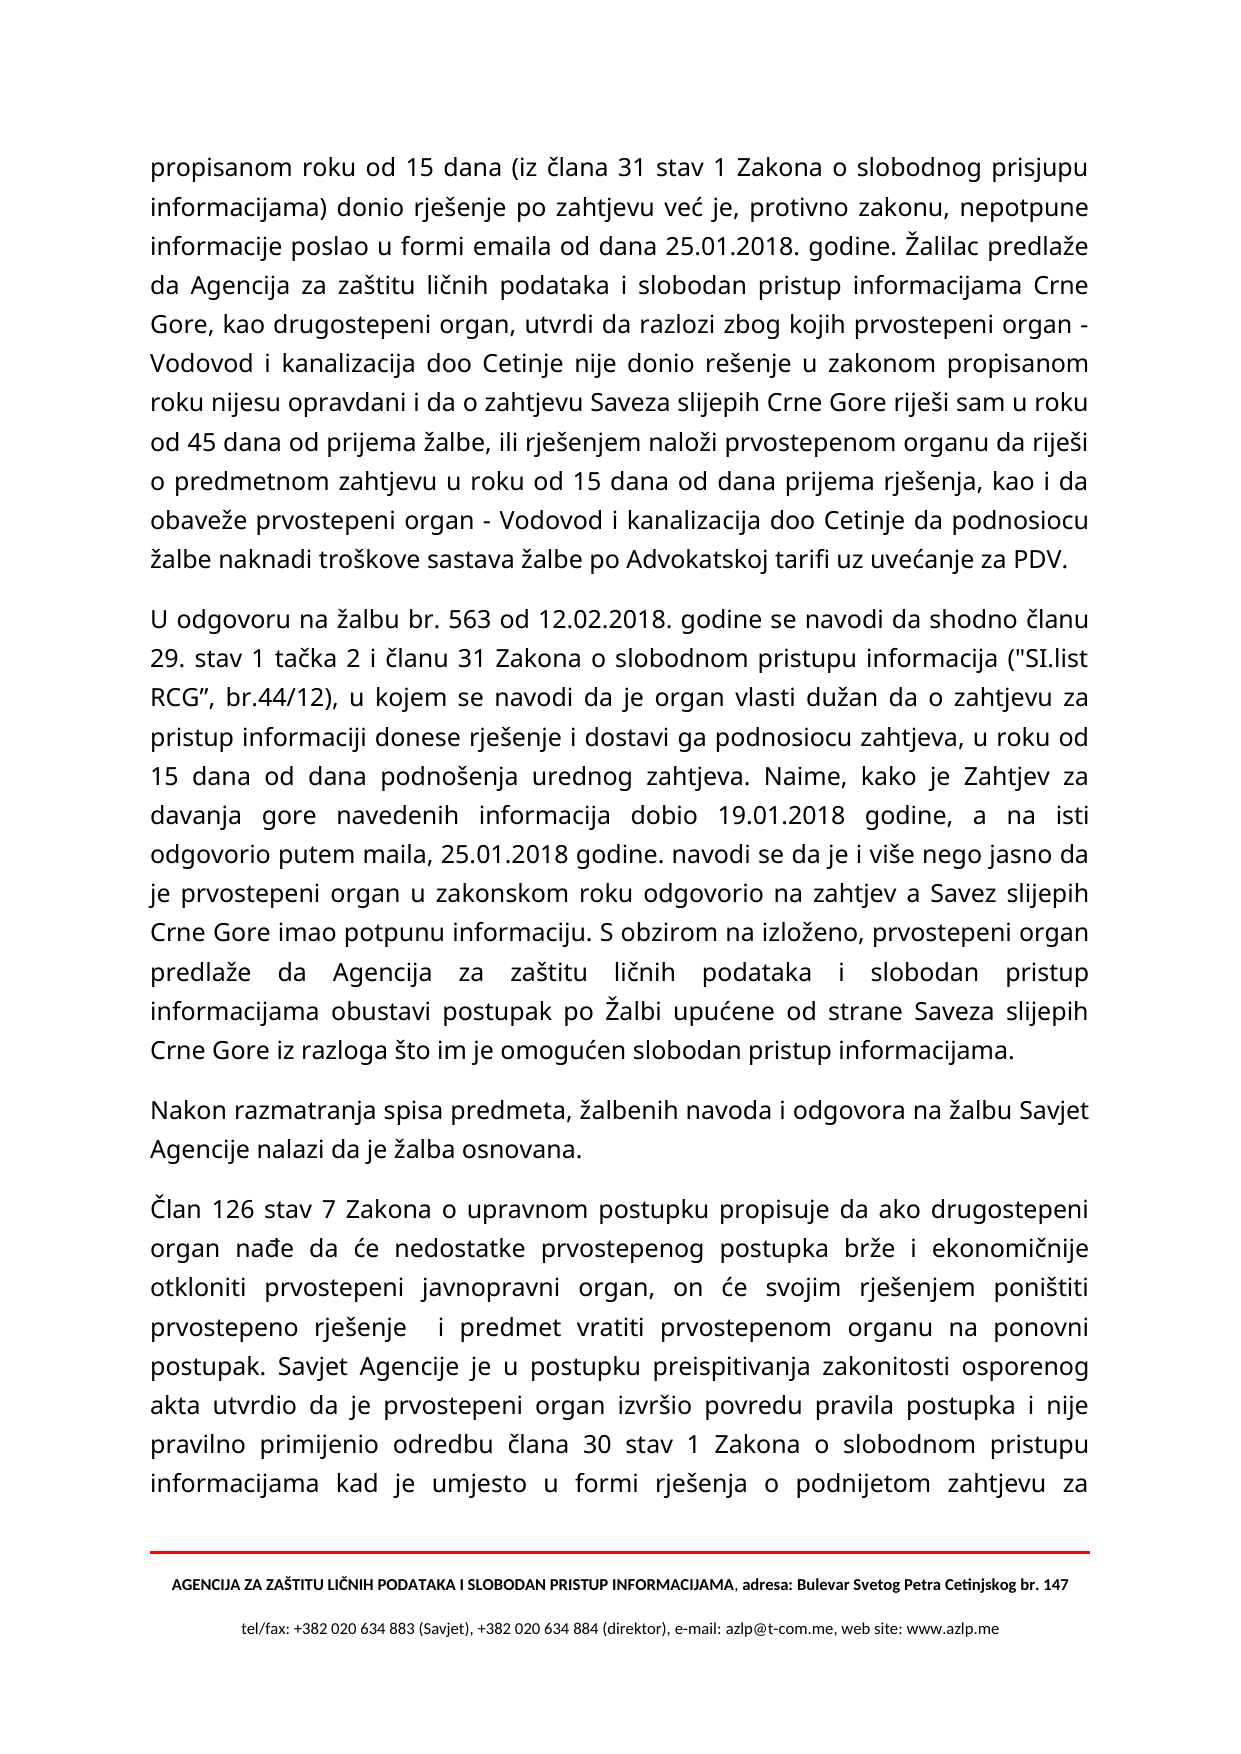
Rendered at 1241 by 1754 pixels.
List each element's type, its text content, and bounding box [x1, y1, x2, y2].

text U odgovoru na žalbu br. 563 od 12.02.2018. godine se navodi da shodno članu 29. stav 1 tačka 2 i članu 31 Zakona o slobodnom pristupu informacija ("SI.list RCG”, br.44/12), u kojem se navodi da je organ vlasti dužan da o zahtjevu za pristup informaciji donese rješenje i dostavi ga podnosiocu zahtjeva, u roku od 15 dana od dana podnošenja urednog zahtjeva. Naime, kako je Zahtjev za davanja gore navedenih informacija dobio 19.01.2018 godine, a na isti odgovorio putem maila, 25.01.2018 godine. navodi se da je i više nego jasno da je prvostepeni organ u zakonskom roku odgovorio na zahtjev a Savez slijepih Crne Gore imao potpunu informaciju. S obzirom na izloženo, prvostepeni organ predlaže da Agencija za zaštitu ličnih podataka i slobodan pristup informacijama obustavi postupak po Žalbi upućene od strane Saveza slijepih Crne Gore iz razloga što im je omogućen slobodan pristup informacijama. [150, 602, 1090, 1067]
text Nakon razmatranja spisa predmeta, žalbenih navoda i odgovora na žalbu Savjet Agencije nalazi da je žalba osnovana. [150, 1092, 1090, 1166]
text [150, 150, 1090, 576]
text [150, 1192, 1090, 1500]
